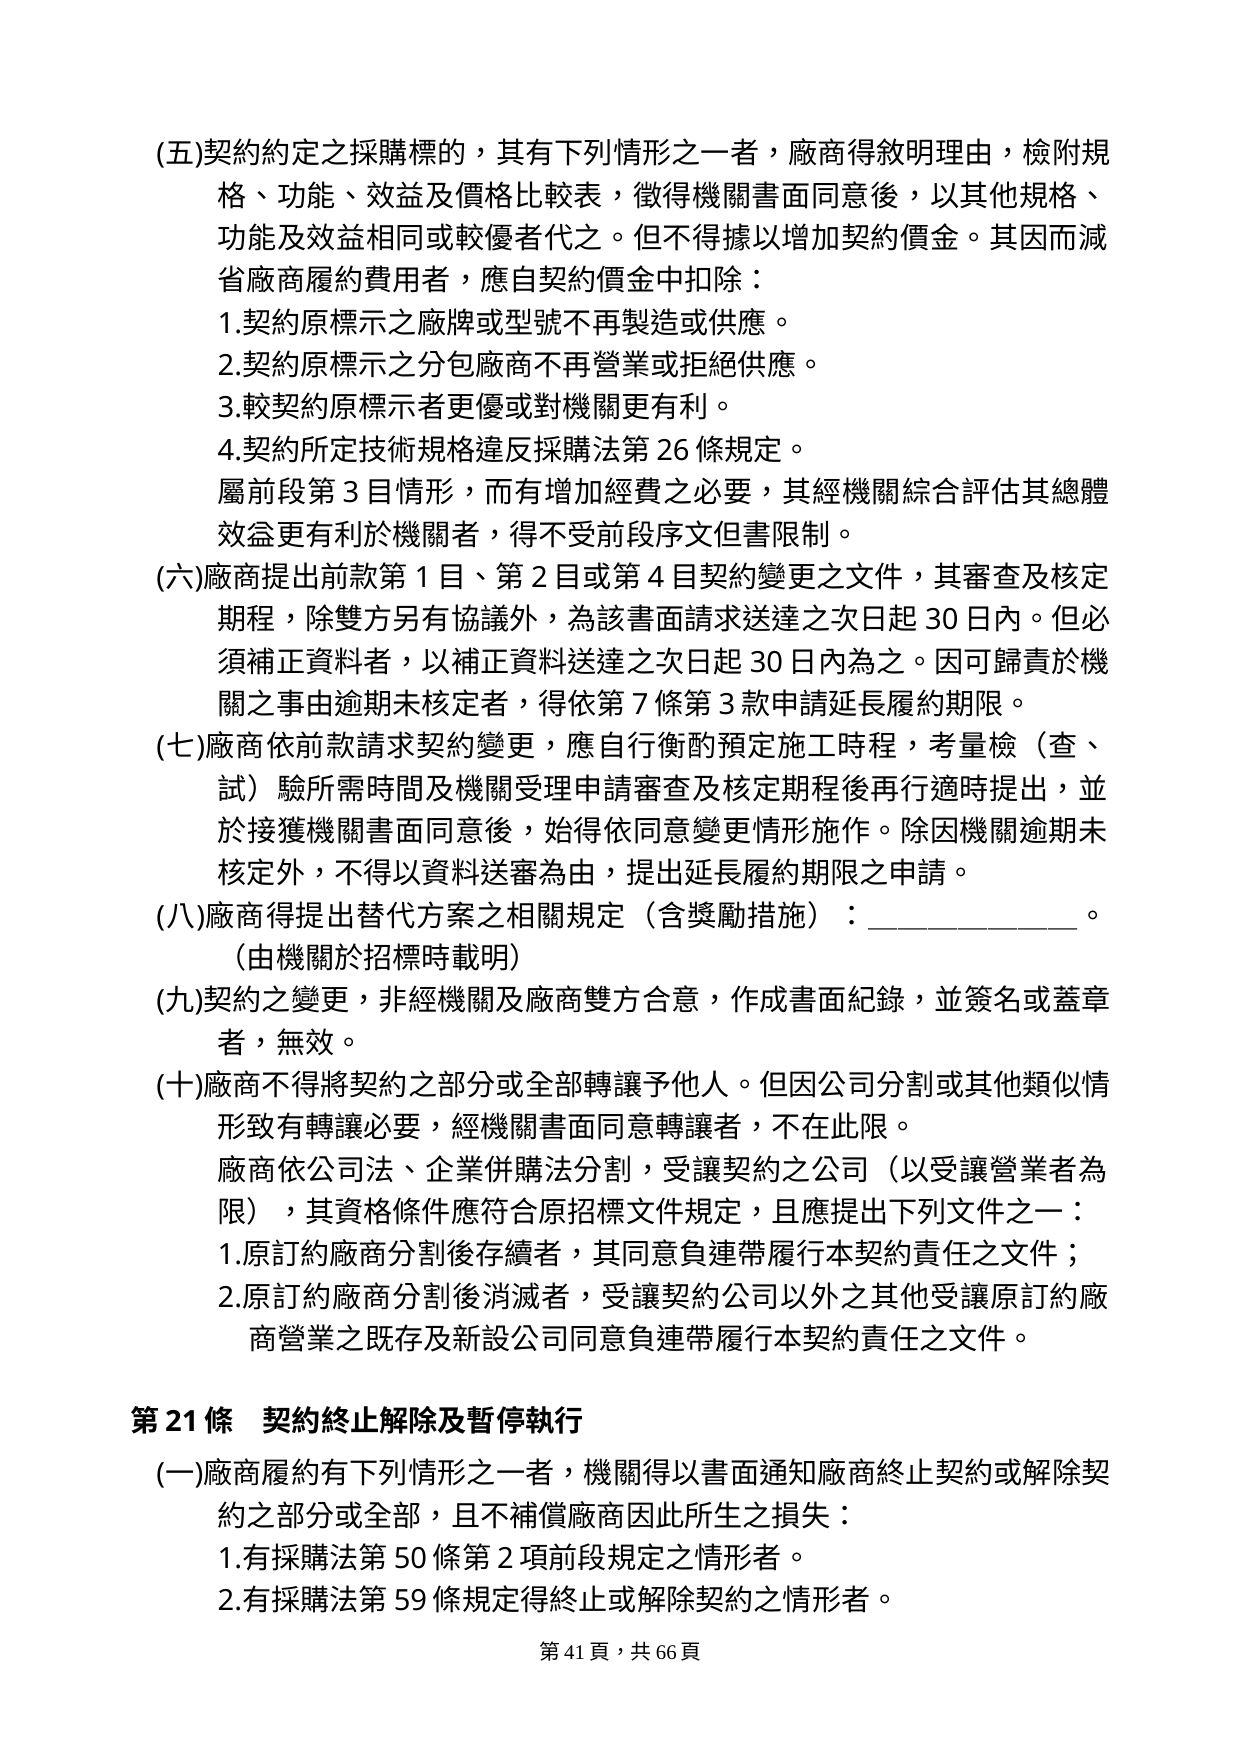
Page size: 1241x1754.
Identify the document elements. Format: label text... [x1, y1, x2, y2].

text 4.契約所定技術規格違反採購法第26條規定。 [217, 426, 1110, 469]
text 1.有採購法第50條第2項前段規定之情形者。 [217, 1534, 1110, 1577]
text 2.原訂約廠商分割後消滅者，受讓契約公司以外之其他受讓原訂約廠商營業之既存及新設公司同意負連帶履行本契約責任之文件。 [217, 1273, 1110, 1358]
text (六)廠商提出前款第1目、第2目或第4目契約變更之文件，其審查及核定期程，除雙方另有協議外，為該書面請求送達之次日起30日內。但必須補正資料者，以補正資料送達之次日起30日內為之。因可歸責於機關之事由逾期未核定者，得依第7條第3款申請延長履約期限。 [156, 553, 1110, 723]
text 屬前段第3目情形，而有增加經費之必要，其經機關綜合評估其總體效益更有利於機關者，得不受前段序文但書限制。 [217, 469, 1110, 553]
text (八)廠商得提出替代方案之相關規定（含獎勵措施）：＿＿＿＿＿＿＿。（由機關於招標時載明） [156, 892, 1110, 977]
text 廠商依公司法、企業併購法分割，受讓契約之公司（以受讓營業者為限），其資格條件應符合原招標文件規定，且應提出下列文件之一： [217, 1146, 1110, 1231]
text 3.較契約原標示者更優或對機關更有利。 [217, 384, 1110, 426]
text (七)廠商依前款請求契約變更，應自行衡酌預定施工時程，考量檢（查、試）驗所需時間及機關受理申請審查及核定期程後再行適時提出，並於接獲機關書面同意後，始得依同意變更情形施作。除因機關逾期未核定外，不得以資料送審為由，提出延長履約期限之申請。 [156, 723, 1110, 892]
text (十)廠商不得將契約之部分或全部轉讓予他人。但因公司分割或其他類似情形致有轉讓必要，經機關書面同意轉讓者，不在此限。 [156, 1062, 1110, 1146]
text (一)廠商履約有下列情形之一者，機關得以書面通知廠商終止契約或解除契約之部分或全部，且不補償廠商因此所生之損失： [156, 1450, 1110, 1534]
text 1.契約原標示之廠牌或型號不再製造或供應。 [217, 299, 1110, 342]
text (五)契約約定之採購標的，其有下列情形之一者，廠商得敘明理由，檢附規格、功能、效益及價格比較表，徵得機關書面同意後，以其他規格、功能及效益相同或較優者代之。但不得據以增加契約價金。其因而減省廠商履約費用者，應自契約價金中扣除： [156, 130, 1110, 299]
text 第21條 契約終止解除及暫停執行 [130, 1398, 1110, 1440]
text (九)契約之變更，非經機關及廠商雙方合意，作成書面紀錄，並簽名或蓋章者，無效。 [156, 977, 1110, 1062]
text 2.有採購法第59條規定得終止或解除契約之情形者。 [217, 1577, 1110, 1619]
text 1.原訂約廠商分割後存續者，其同意負連帶履行本契約責任之文件； [217, 1231, 1110, 1273]
text 2.契約原標示之分包廠商不再營業或拒絕供應。 [217, 342, 1110, 384]
